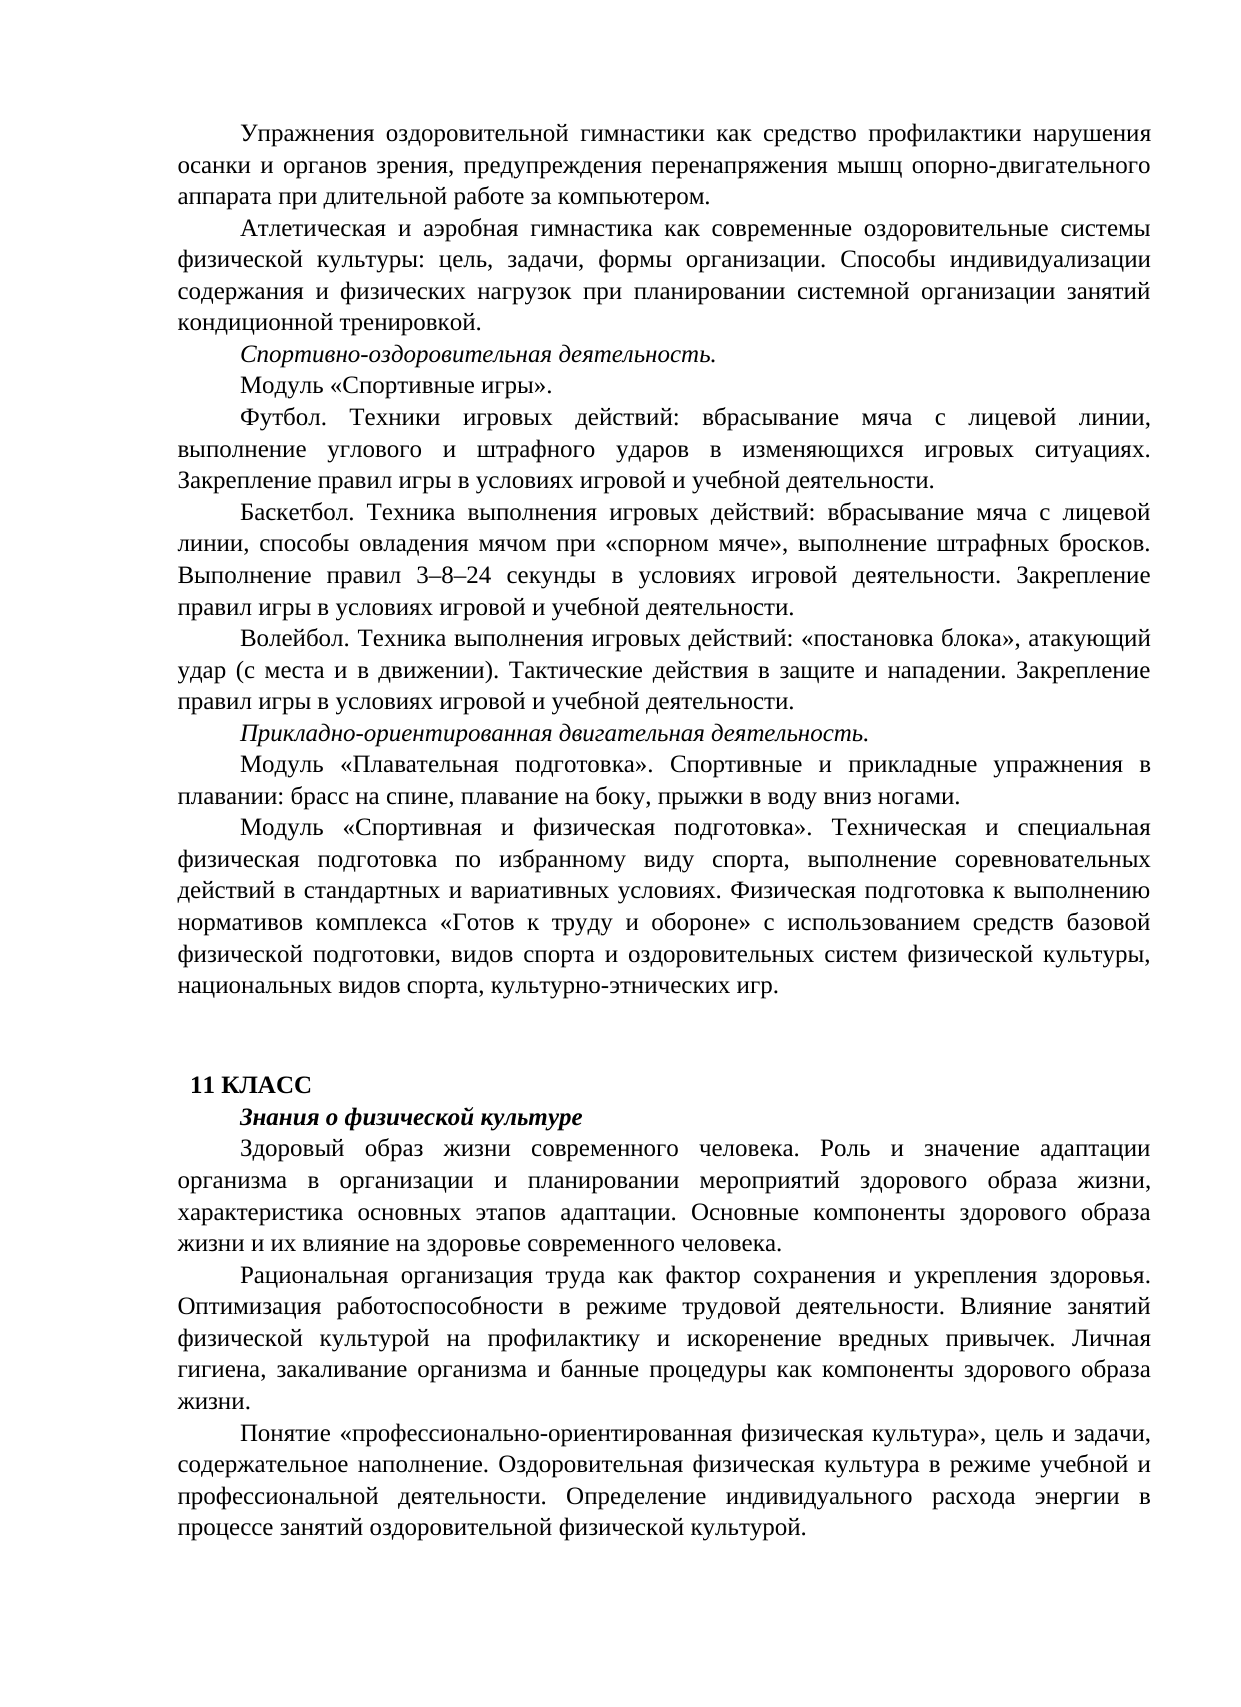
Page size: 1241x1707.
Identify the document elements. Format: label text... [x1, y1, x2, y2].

text Баскетбол. Техника выполнения игровых действий: вбрасывание мяча с лицевой линии, способы овладения мячом при «спорном мяче», выполнение штрафных бросков. Выполнение правил 3–8–24 секунды в условиях игровой деятельности. Закрепление правил игры в условиях игровой и учебной деятельности. [177, 497, 1152, 620]
text Понятие «профессионально-ориентированная физическая культура», цель и задачи, содержательное наполнение. Оздоровительная физическая культура в режиме учебной и профессиональной деятельности. Определение индивидуального расхода энергии в процессе занятий оздоровительной физической культурой. [177, 1418, 1152, 1541]
text Модуль «Плавательная подготовка». Спортивные и прикладные упражнения в плавании: брасс на спине, плавание на боку, прыжки в воду вниз ногами. [177, 749, 1152, 810]
text Здоровый образ жизни современного человека. Роль и значение адаптации организма в организации и планировании мероприятий здорового образа жизни, характеристика основных этапов адаптации. Основные компоненты здорового образа жизни и их влияние на здоровье современного человека. [177, 1133, 1152, 1257]
text Модуль «Спортивные игры». [177, 371, 1152, 399]
text Модуль «Спортивная и физическая подготовка». Техническая и специальная физическая подготовка по избранному виду спорта, выполнение соревновательных действий в стандартных и вариативных условиях. Физическая подготовка к выполнению нормативов комплекса «Готов к труду и обороне» с использованием средств базовой физической подготовки, видов спорта и оздоровительных систем физической культуры, национальных видов спорта, культурно-этнических игр. [177, 812, 1152, 999]
text Волейбол. Техника выполнения игровых действий: «постановка блока», атакующий удар (с места и в движении). Тактические действия в защите и нападении. Закрепление правил игры в условиях игровой и учебной деятельности. [177, 623, 1152, 715]
text Рациональная организация труда как фактор сохранения и укрепления здоровья. Оптимизация работоспособности в режиме трудовой деятельности. Влияние занятий физической культурой на профилактику и искоренение вредных привычек. Личная гигиена, закаливание организма и банные процедуры как компоненты здорового образа жизни. [177, 1260, 1152, 1415]
text Знания о физической культуре [177, 1102, 1152, 1131]
text Атлетическая и аэробная гимнастика как современные оздоровительные системы физической культуры: цель, задачи, формы организации. Способы индивидуализации содержания и физических нагрузок при планировании системной организации занятий кондиционной тренировкой. [177, 213, 1152, 336]
text Спортивно-оздоровительная деятельность. [177, 339, 1152, 368]
text Упражнения оздоровительной гимнастики как средство профилактики нарушения осанки и органов зрения, предупреждения перенапряжения мышц опорно-двигательного аппарата при длительной работе за компьютером. [177, 118, 1152, 210]
text Прикладно-ориентированная двигательная деятельность. [177, 718, 1152, 747]
text 11 КЛАСС [190, 1070, 1152, 1099]
text Футбол. Техники игровых действий: вбрасывание мяча с лицевой линии, выполнение углового и штрафного ударов в изменяющихся игровых ситуациях. Закрепление правил игры в условиях игровой и учебной деятельности. [177, 402, 1152, 494]
